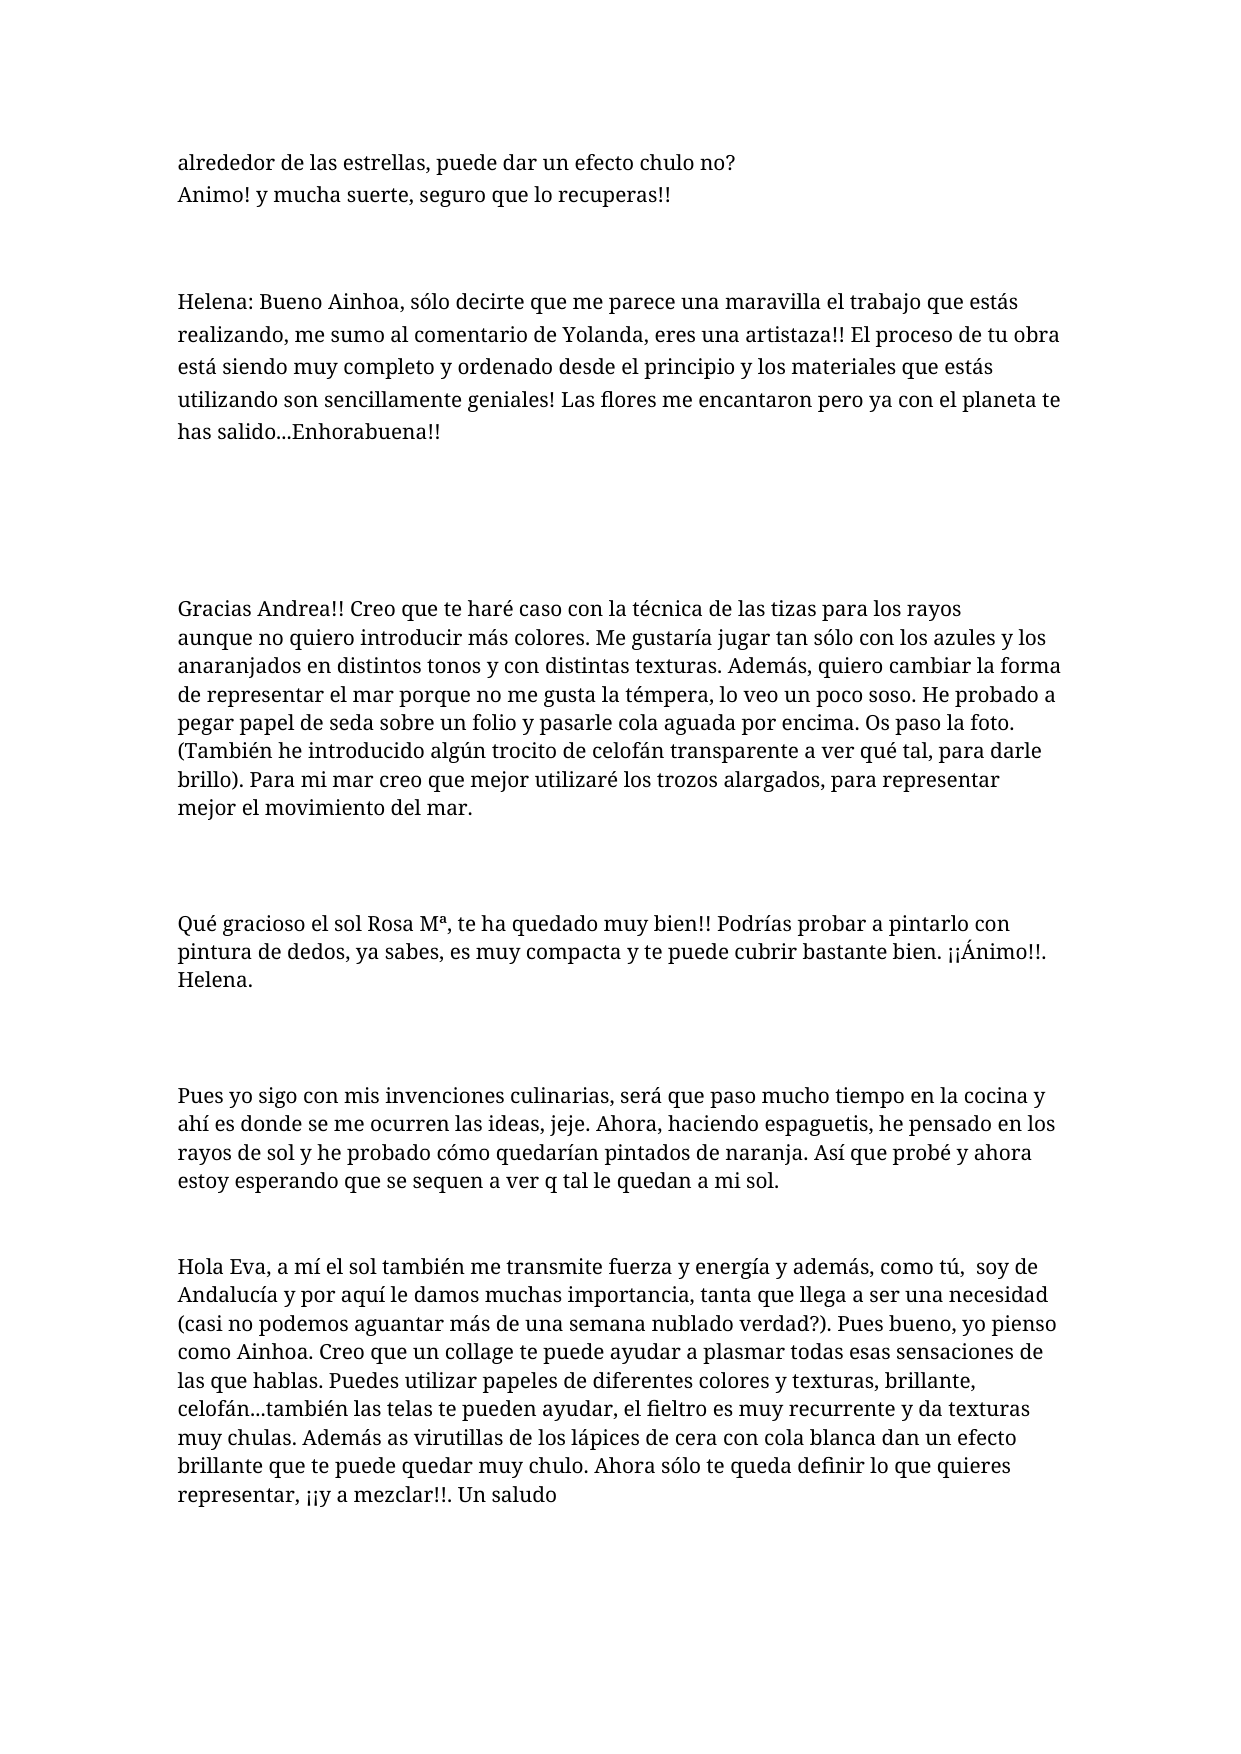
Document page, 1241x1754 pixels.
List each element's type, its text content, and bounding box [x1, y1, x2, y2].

text Gracias Andrea!! Creo que te haré caso con la técnica de las tizas para los rayos aunque no quiero introducir más colores. Me gustaría jugar tan sólo con los azules y los anaranjados en distintos tonos y con distintas texturas. Además, quiero cambiar la forma de representar el mar porque no me gusta la témpera, lo veo un poco soso. He probado a pegar papel de seda sobre un folio y pasarle cola aguada por encima. Os paso la foto. (También he introducido algún trocito de celofán transparente a ver qué tal, para darle brillo). Para mi mar creo que mejor utilizaré los trozos alargados, para representar mejor el movimiento del mar. [177, 594, 1063, 822]
text Helena: Bueno Ainhoa, sólo decirte que me parece una maravilla el trabajo que estás realizando, me sumo al comentario de Yolanda, eres una artistaza!! El proceso de tu obra está siendo muy completo y ordenado desde el principio y los materiales que estás utilizando son sencillamente geniales! Las flores me encantaron pero ya con el planeta te has salido...Enhorabuena!! [177, 287, 1063, 446]
text Pues yo sigo con mis invenciones culinarias, será que paso mucho tiempo en la cocina y ahí es donde se me ocurren las ideas, jeje. Ahora, haciendo espaguetis, he pensado en los rayos de sol y he probado cómo quedarían pintados de naranja. Así que probé y ahora estoy esperando que se sequen a ver q tal le quedan a mi sol. [177, 1081, 1063, 1194]
text Hola Eva, a mí el sol también me transmite fuerza y energía y además, como tú, soy de Andalucía y por aquí le damos muchas importancia, tanta que llega a ser una necesidad (casi no podemos aguantar más de una semana nublado verdad?). Pues bueno, yo pienso como Ainhoa. Creo que un collage te puede ayudar a plasmar todas esas sensaciones de las que hablas. Puedes utilizar papeles de diferentes colores y texturas, brillante, celofán...también las telas te pueden ayudar, el fieltro es muy recurrente y da texturas muy chulas. Además as virutillas de los lápices de cera con cola blanca dan un efecto brillante que te puede quedar muy chulo. Ahora sólo te queda definir lo que quieres representar, ¡¡y a mezclar!!. Un saludo [177, 1252, 1063, 1508]
text Qué gracioso el sol Rosa Mª, te ha quedado muy bien!! Podrías probar a pintarlo con pintura de dedos, ya sabes, es muy compacta y te puede cubrir bastante bien. ¡¡Ánimo!!. Helena. [177, 909, 1063, 994]
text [177, 148, 1063, 209]
